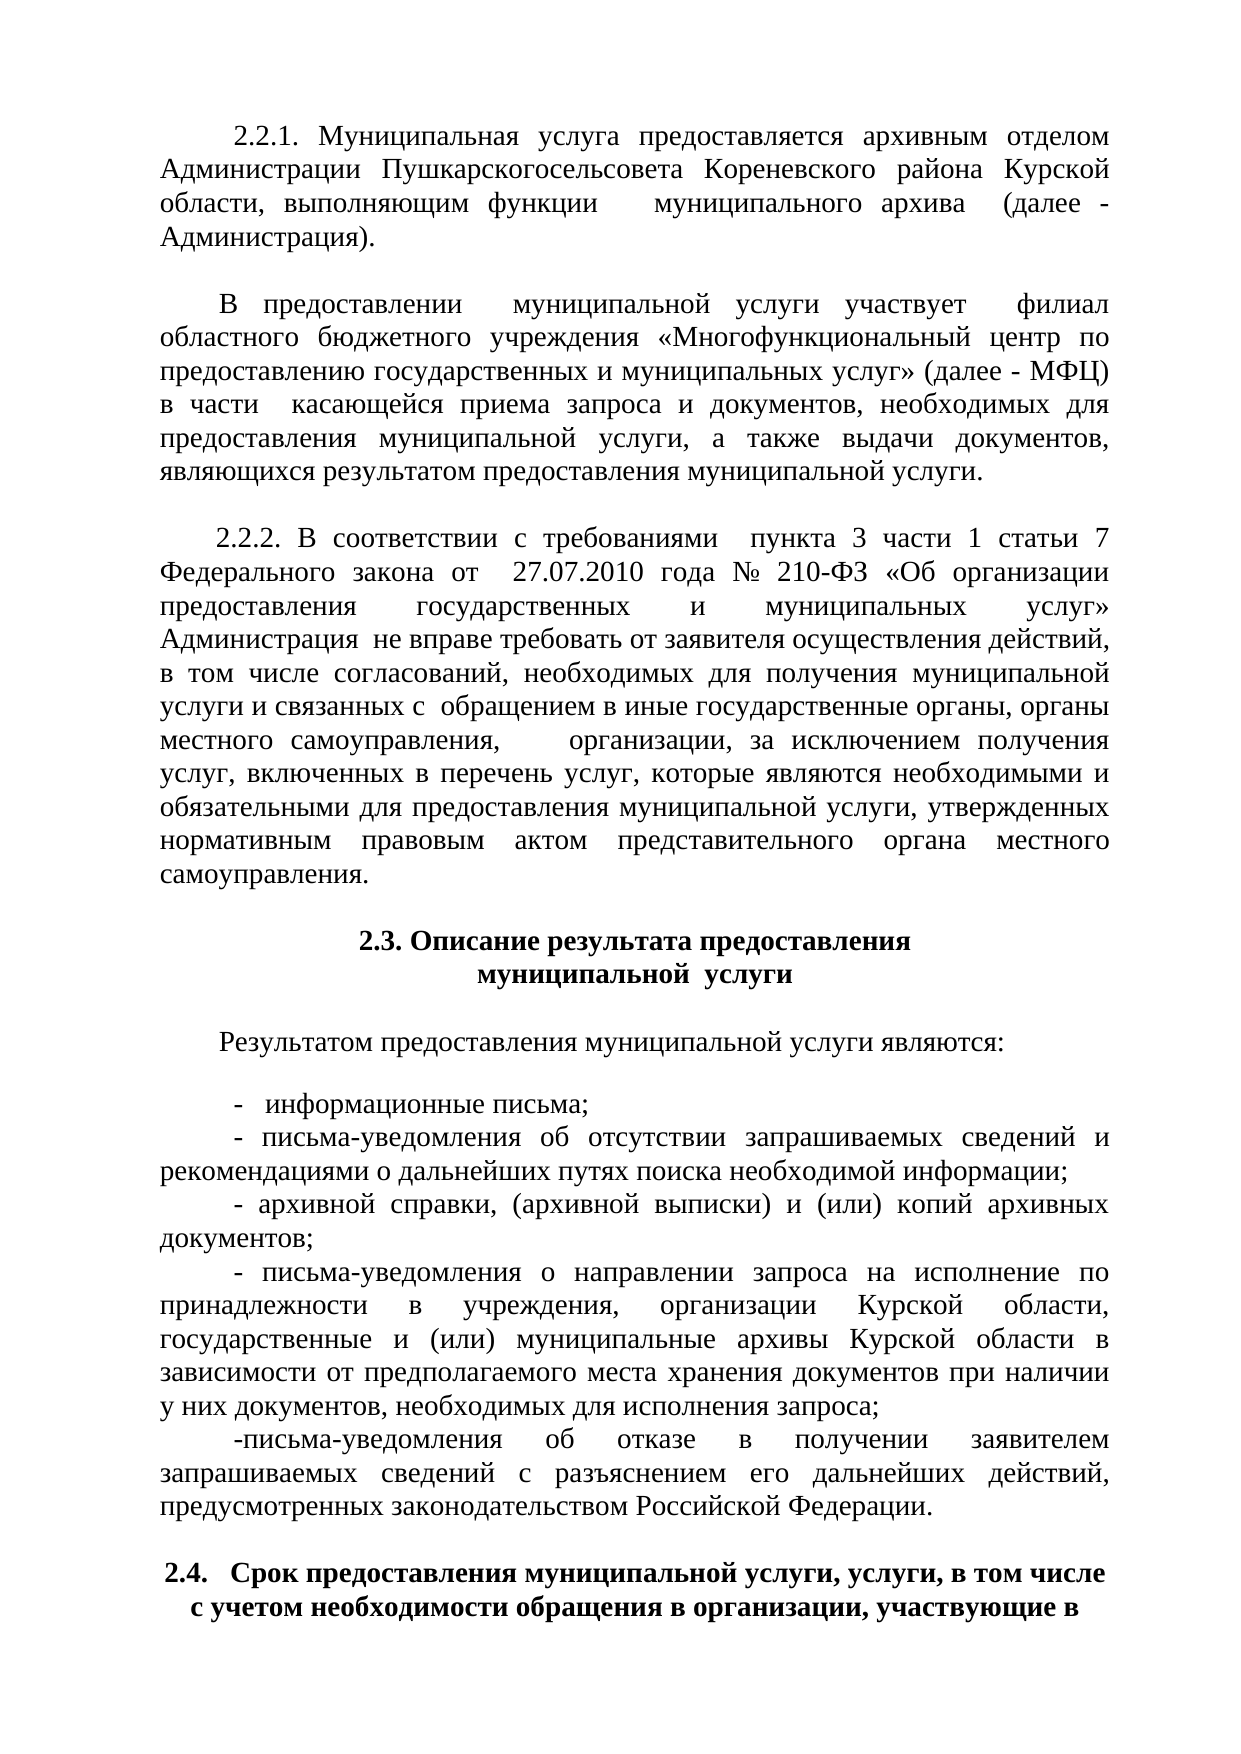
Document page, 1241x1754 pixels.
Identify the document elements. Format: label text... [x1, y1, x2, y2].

text 2.2.1. Муниципальная услуга предоставляется архивным отделом Администрации Пушкарскогосельсовета Кореневского района Курской области, выполняющим функции муниципального архива (далее - Администрация). [159, 118, 1110, 252]
text Результатом предоставления муниципальной услуги являются: [159, 1024, 1110, 1057]
text - письма-уведомления о направлении запроса на исполнение по принадлежности в учреждения, организации Курской области, государственные и (или) муниципальные архивы Курской области в зависимости от предполагаемого места хранения документов при наличии у них документов, необходимых для исполнения запроса; [159, 1254, 1110, 1421]
text муниципальной услуги [159, 957, 1110, 990]
text -письма-уведомления об отказе в получении заявителем запрашиваемых сведений с разъяснением его дальнейших действий, предусмотренных законодательством Российской Федерации. [159, 1421, 1110, 1522]
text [159, 1556, 1110, 1623]
text 2.2.2. В соответствии с требованиями пункта 3 части 1 статьи 7 Федерального закона от 27.07.2010 года № 210-ФЗ «Об организации предоставления государственных и муниципальных услуг» Администрация не вправе требовать от заявителя осуществления действий, в том числе согласований, необходимых для получения муниципальной услуги и связанных с обращением в иные государственные органы, органы местного самоуправления, организации, за исключением получения услуг, включенных в перечень услуг, которые являются необходимыми и обязательными для предоставления муниципальной услуги, утвержденных нормативным правовым актом представительного органа местного самоуправления. [159, 521, 1110, 889]
text - информационные письма; [159, 1086, 1110, 1119]
text - архивной справки, (архивной выписки) и (или) копий архивных документов; [159, 1187, 1110, 1254]
text В предоставлении муниципальной услуги участвует филиал областного бюджетного учреждения «Многофункциональный центр по предоставлению государственных и муниципальных услуг» (далее - МФЦ) в части касающейся приема запроса и документов, необходимых для предоставления муниципальной услуги, а также выдачи документов, являющихся результатом предоставления муниципальной услуги. [159, 286, 1110, 487]
text 2.3. Описание результата предоставления [159, 923, 1110, 957]
text - письма-уведомления об отсутствии запрашиваемых сведений и рекомендациями о дальнейших путях поиска необходимой информации; [159, 1119, 1110, 1187]
